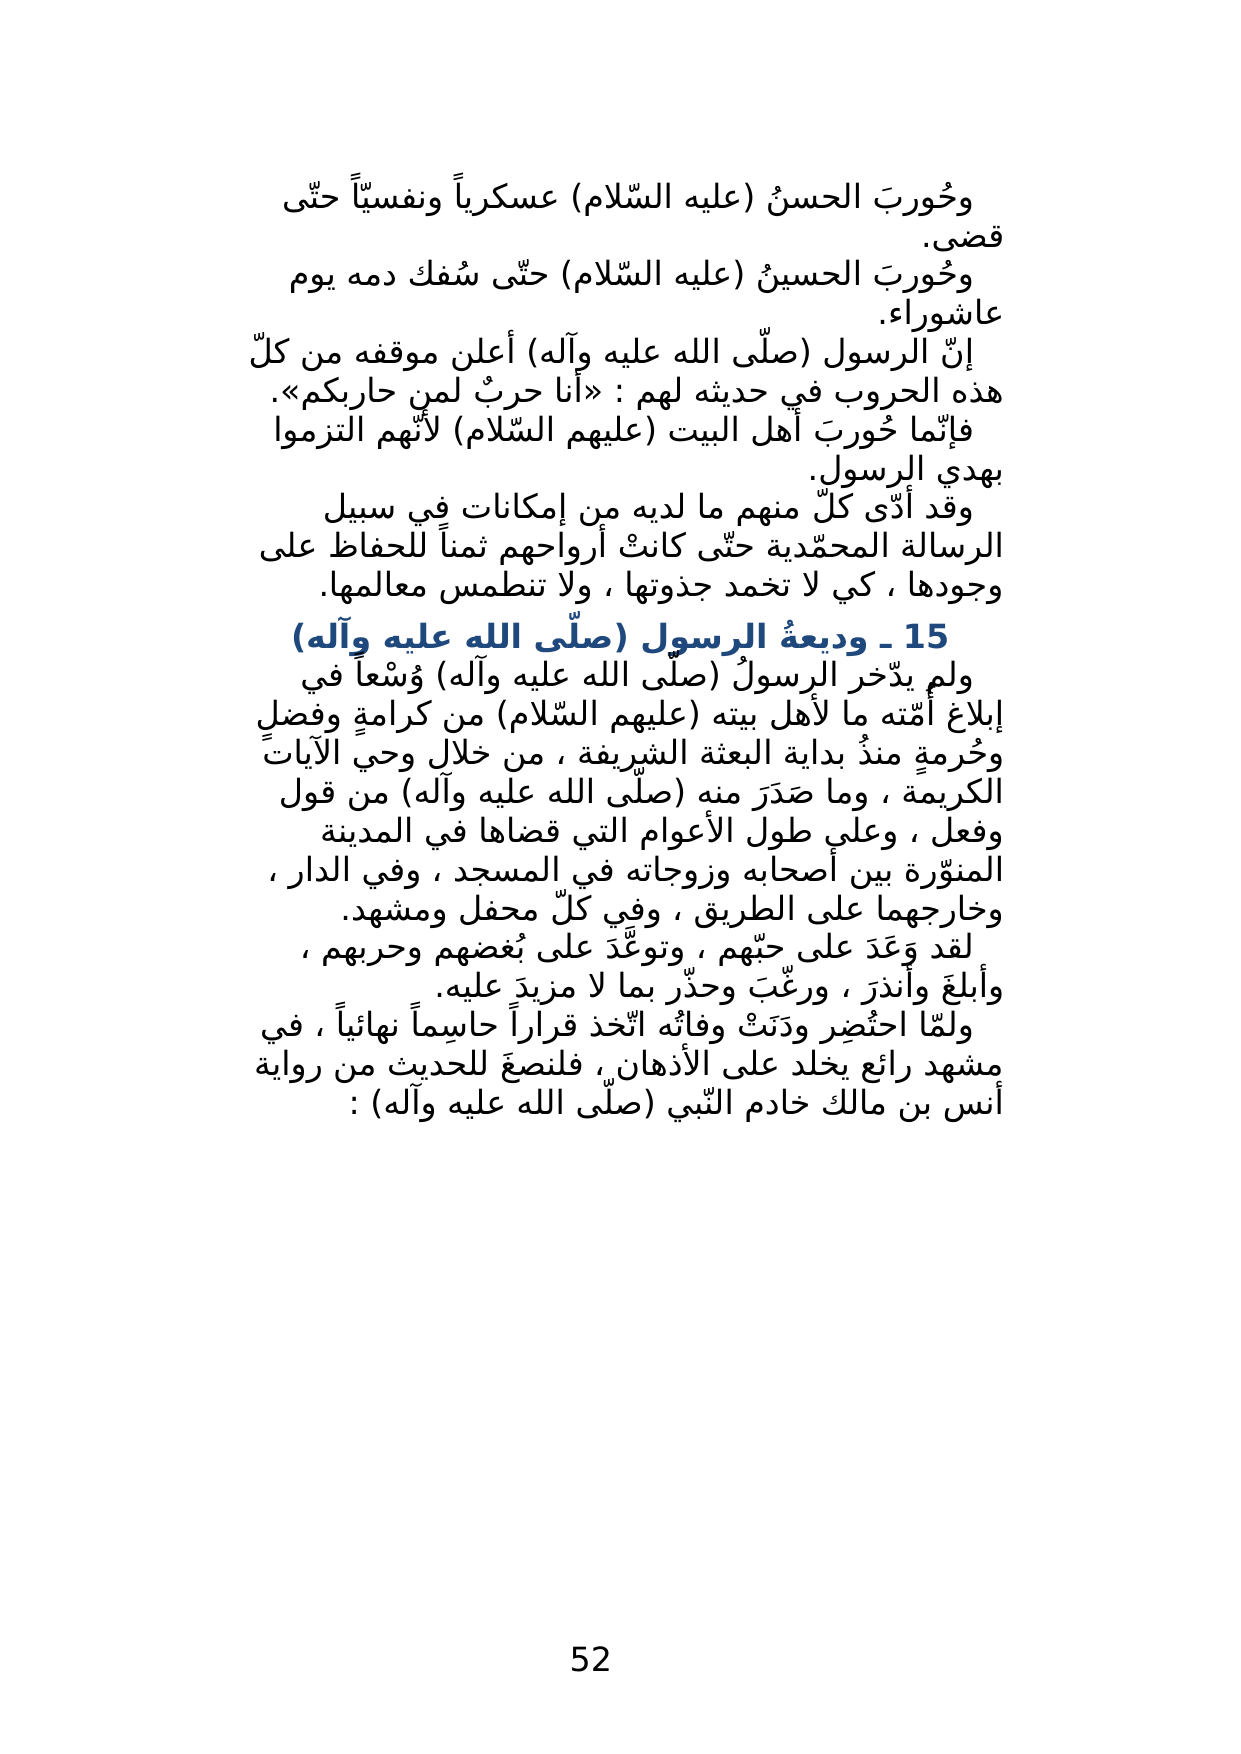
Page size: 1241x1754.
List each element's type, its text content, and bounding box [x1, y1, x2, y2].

text إنّ الرسول (صلّى الله عليه وآله) أعلن موقفه من كلّ هذه الحروب في حديثه لهم : «أنا حربٌ لمن حاربكم». [236, 333, 1004, 410]
text وقد أدّى كلّ منهم ما لديه من إمكانات في سبيل الرسالة المحمّدية حتّى كانتْ أرواحهم ثمناً للحفاظ على وجودها ، كي لا تخمد جذوتها ، ولا تنطمس معالمها. [236, 488, 1004, 604]
subtitle 15 ـ وديعةُ الرسول (صلّى الله عليه وآله) [236, 617, 1004, 656]
text لقد وَعَدَ على حبّهم ، وتوعَّدَ على بُغضهم وحربهم ، وأبلغَ وأنذرَ ، ورغّبَ وحذّر بما لا مزيدَ عليه. [236, 928, 1004, 1006]
text فإنّما حُوربَ أهل البيت (عليهم السّلام) لأنّهم التزموا بهدي الرسول. [236, 410, 1004, 488]
text ولم يدّخر الرسولُ (صلّى الله عليه وآله) وُسْعاً في إبلاغ أُمّته ما لأهل بيته (عليهم السّلام) من كرامةٍ وفضلٍ وحُرمةٍ منذُ بداية البعثة الشريفة ، من خلال وحي الآيات الكريمة ، وما صَدَرَ منه (صلّى الله عليه وآله) من قول وفعل ، وعلى طول الأعوام التي قضاها في المدينة المنوّرة بين أصحابه وزوجاته في المسجد ، وفي الدار ، وخارجهما على الطريق ، وفي كلّ محفل ومشهد. [236, 656, 1004, 928]
text وحُوربَ الحسينُ (عليه السّلام) حتّى سُفك دمه يوم عاشوراء. [236, 255, 1004, 333]
text وحُوربَ الحسنُ (عليه السّلام) عسكرياً ونفسيّاً حتّى قضى. [236, 177, 1004, 255]
text ولمّا احتُضِر ودَنَتْ وفاتُه اتّخذ قراراً حاسِماً نهائياً ، في مشهد رائع يخلد على الأذهان ، فلنصغَ للحديث من رواية أنس بن مالك خادم النّبي (صلّى الله عليه وآله) : [236, 1006, 1004, 1122]
